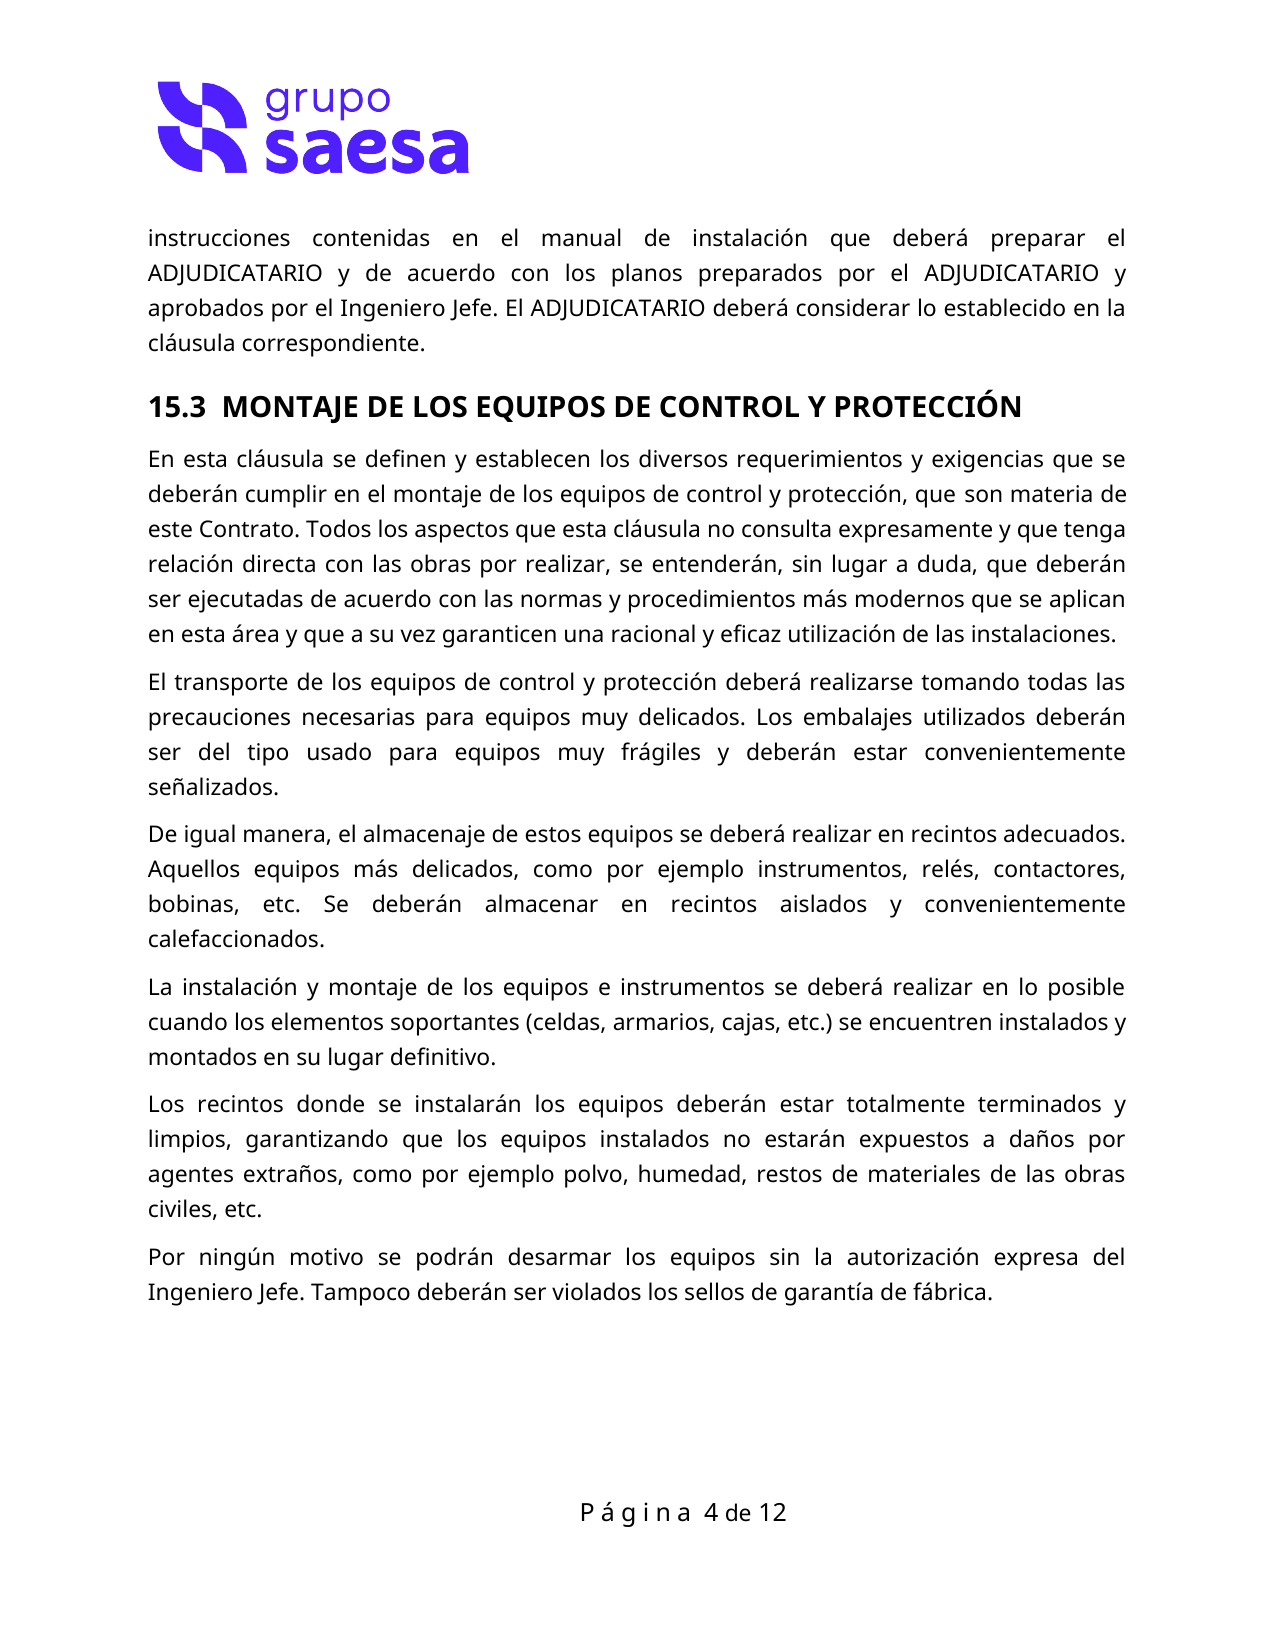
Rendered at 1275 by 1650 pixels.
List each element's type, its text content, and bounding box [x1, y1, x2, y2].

picture [147, 73, 478, 177]
text El transporte de los equipos de control y protección deberá realizarse tomando todas las precauciones necesarias para equipos muy delicados. Los embalajes utilizados deberán ser del tipo usado para equipos muy frágiles y deberán estar convenientemente señalizados. [148, 666, 1127, 802]
text De igual manera, el almacenaje de estos equipos se deberá realizar en recintos adecuados. Aquellos equipos más delicados, como por ejemplo instrumentos, relés, contactores, bobinas, etc. Se deberán almacenar en recintos aislados y convenientemente calefaccionados. [148, 818, 1127, 954]
text La instalación y montaje de los equipos e instrumentos se deberá realizar en lo posible cuando los elementos soportantes (celdas, armarios, cajas, etc.) se encuentren instalados y montados en su lugar definitivo. [148, 971, 1127, 1072]
text Los recintos donde se instalarán los equipos deberán estar totalmente terminados y limpios, garantizando que los equipos instalados no estarán expuestos a daños por agentes extraños, como por ejemplo polvo, humedad, restos de materiales de las obras civiles, etc. [148, 1088, 1127, 1224]
text Por ningún motivo se podrán desarmar los equipos sin la autorización expresa del Ingeniero Jefe. Tampoco deberán ser violados los sellos de garantía de fábrica. [148, 1241, 1127, 1307]
subtitle MONTAJE DE LOS EQUIPOS DE CONTROL Y PROTECCIÓN [148, 386, 1127, 426]
text En esta cláusula se definen y establecen los diversos requerimientos y exigencias que se deberán cumplir en el montaje de los equipos de control y protección, que son materia de este Contrato. Todos los aspectos que esta cláusula no consulta expresamente y que tenga relación directa con las obras por realizar, se entenderán, sin lugar a duda, que deberán ser ejecutadas de acuerdo con las normas y procedimientos más modernos que se aplican en esta área y que a su vez garanticen una racional y eficaz utilización de las instalaciones. [148, 443, 1127, 649]
